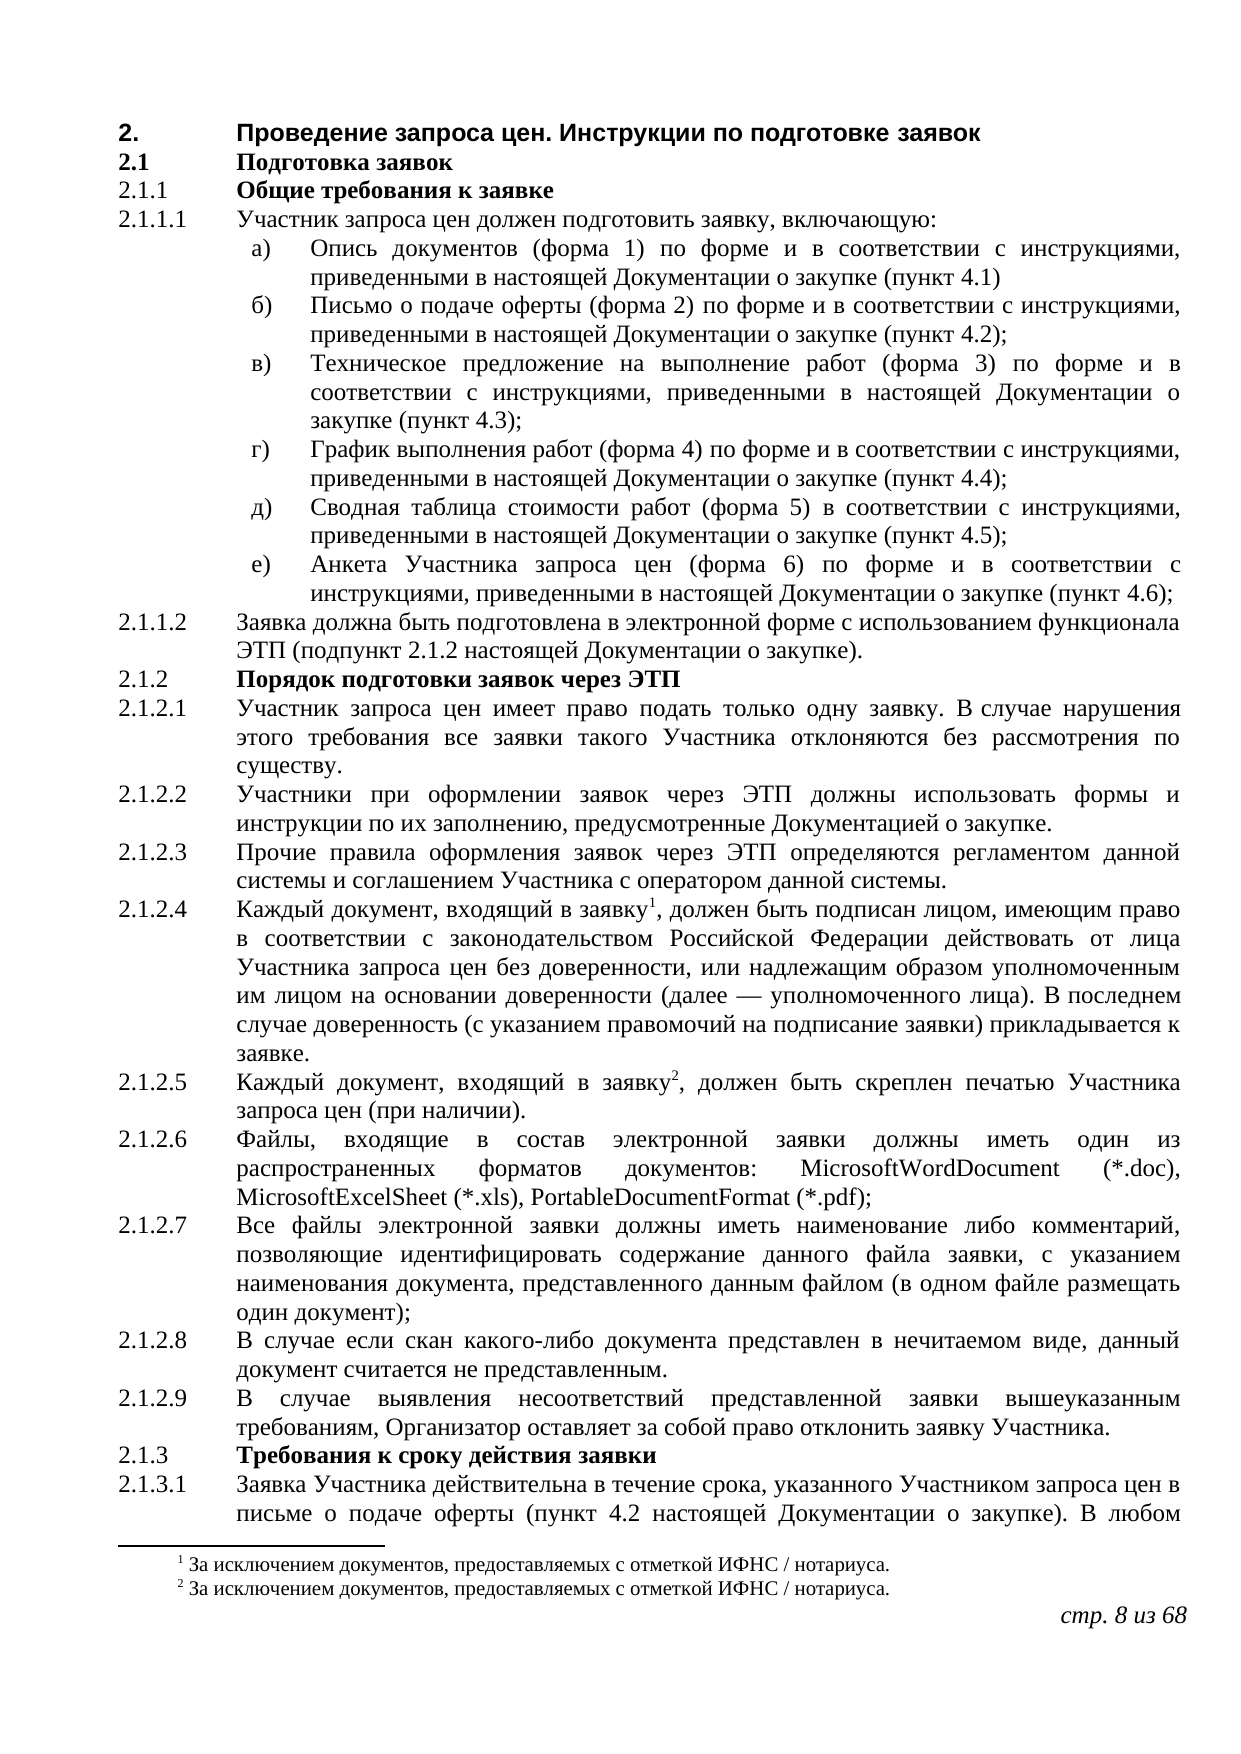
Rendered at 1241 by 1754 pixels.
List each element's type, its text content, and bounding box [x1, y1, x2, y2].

subtitle Подготовка заявок [118, 147, 1181, 176]
text Каждый документ, входящий в заявку, должен быть скреплен печатью Участника запроса цен (при наличии). [118, 1067, 1181, 1124]
text График выполнения работ (форма 4) по форме и в соответствии с инструкциями, приведенными в настоящей Документации о закупке (пункт 4.4); [251, 434, 1181, 492]
text Порядок подготовки заявок через ЭТП [118, 664, 1181, 693]
text Опись документов (форма 1) по форме и в соответствии с инструкциями, приведенными в настоящей Документации о закупке (пункт 4.1) [251, 233, 1181, 291]
text Техническое предложение на выполнение работ (форма 3) по форме и в соответствии с инструкциями, приведенными в настоящей Документации о закупке (пункт 4.3); [251, 348, 1181, 434]
text Участник запроса цен должен подготовить заявку, включающую: [118, 204, 1181, 233]
text Все файлы электронной заявки должны иметь наименование либо комментарий, позволяющие идентифицировать содержание данного файла заявки, с указанием наименования документа, представленного данным файлом (в одном файле размещать один документ); [118, 1211, 1181, 1326]
text Участник запроса цен имеет право подать только одну заявку. В случае нарушения этого требования все заявки такого Участника отклоняются без рассмотрения по существу. [118, 693, 1181, 779]
text Заявка должна быть подготовлена в электронной форме с использованием функционала ЭТП (подпункт 2.1.2 настоящей Документации о закупке). [118, 607, 1181, 664]
text Сводная таблица стоимости работ (форма 5) в соответствии с инструкциями, приведенными в настоящей Документации о закупке (пункт 4.5); [251, 492, 1181, 549]
text Участники при оформлении заявок через ЭТП должны использовать формы и инструкции по их заполнению, предусмотренные Документацией о закупке. [118, 779, 1181, 837]
text Общие требования к заявке [118, 176, 1181, 204]
text Каждый документ, входящий в заявку, должен быть подписан лицом, имеющим право в соответствии с законодательством Российской Федерации действовать от лица Участника запроса цен без доверенности, или надлежащим образом уполномоченным им лицом на основании доверенности (далее — уполномоченного лица). В последнем случае доверенность (с указанием правомочий на подписание заявки) прикладывается к заявке. [118, 894, 1181, 1067]
text Прочие правила оформления заявок через ЭТП определяются регламентом данной системы и соглашением Участника с оператором данной системы. [118, 837, 1181, 894]
list В случае выявления несоответствий представленной заявки вышеуказанным требованиям, Организатор оставляет за собой право отклонить заявку Участника. [118, 1383, 1181, 1441]
text Требования к сроку действия заявки [118, 1441, 1181, 1469]
text Анкета Участника запроса цен (форма 6) по форме и в соответствии с инструкциями, приведенными в настоящей Документации о закупке (пункт 4.6); [251, 549, 1181, 607]
text Письмо о подаче оферты (форма 2) по форме и в соответствии с инструкциями, приведенными в настоящей Документации о закупке (пункт 4.2); [251, 291, 1181, 348]
subtitle Проведение запроса цен. Инструкции по подготовке заявок [118, 118, 1181, 147]
list В случае если скан какого-либо документа представлен в нечитаемом виде, данный документ считается не представленным. [118, 1326, 1181, 1383]
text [118, 1469, 1181, 1527]
text Файлы, входящие в состав электронной заявки должны иметь один из распространенных форматов документов: MicrosoftWordDocument (*.doc), MicrosoftExcelSheet (*.xls), PortableDocumentFormat (*.pdf); [118, 1124, 1181, 1211]
